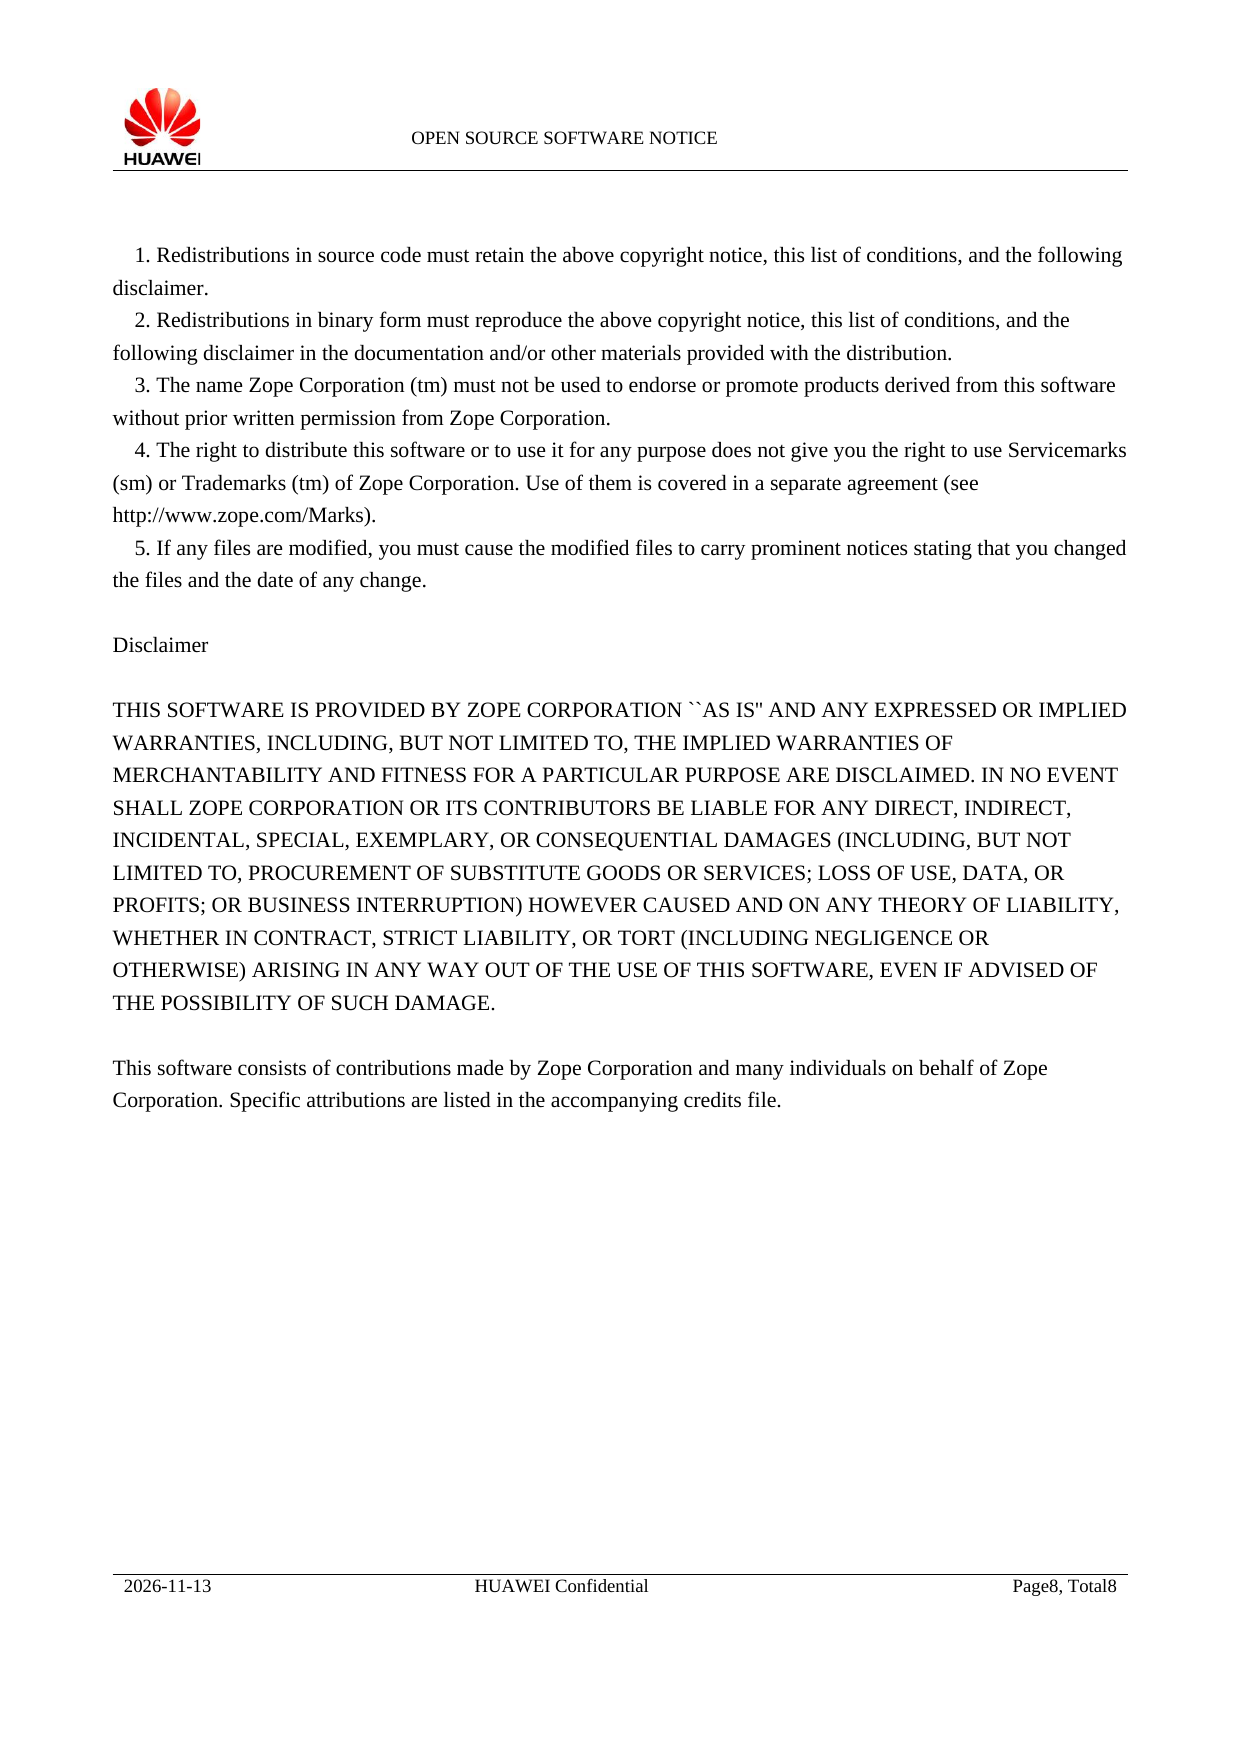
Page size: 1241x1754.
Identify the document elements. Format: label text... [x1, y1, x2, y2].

text 3. The name Zope Corporation (tm) must not be used to endorse or promote products derived from this software without prior written permission from Zope Corporation. [112, 369, 1128, 434]
text Disclaimer [112, 629, 1128, 661]
text THIS SOFTWARE IS PROVIDED BY ZOPE CORPORATION ``AS IS'' AND ANY EXPRESSED OR IMPLIED WARRANTIES, INCLUDING, BUT NOT LIMITED TO, THE IMPLIED WARRANTIES OF MERCHANTABILITY AND FITNESS FOR A PARTICULAR PURPOSE ARE DISCLAIMED. IN NO EVENT SHALL ZOPE CORPORATION OR ITS CONTRIBUTORS BE LIABLE FOR ANY DIRECT, INDIRECT, INCIDENTAL, SPECIAL, EXEMPLARY, OR CONSEQUENTIAL DAMAGES (INCLUDING, BUT NOT LIMITED TO, PROCUREMENT OF SUBSTITUTE GOODS OR SERVICES; LOSS OF USE, DATA, OR PROFITS; OR BUSINESS INTERRUPTION) HOWEVER CAUSED AND ON ANY THEORY OF LIABILITY, WHETHER IN CONTRACT, STRICT LIABILITY, OR TORT (INCLUDING NEGLIGENCE OR OTHERWISE) ARISING IN ANY WAY OUT OF THE USE OF THIS SOFTWARE, EVEN IF ADVISED OF THE POSSIBILITY OF SUCH DAMAGE. [112, 694, 1128, 1019]
text 2. Redistributions in binary form must reproduce the above copyright notice, this list of conditions, and the following disclaimer in the documentation and/or other materials provided with the distribution. [112, 304, 1128, 369]
text 4. The right to distribute this software or to use it for any purpose does not give you the right to use Servicemarks (sm) or Trademarks (tm) of Zope Corporation. Use of them is covered in a separate agreement (see http://www.zope.com/Marks). [112, 434, 1128, 531]
text 5. If any files are modified, you must cause the modified files to carry prominent notices stating that you changed the files and the date of any change. [112, 531, 1128, 596]
picture [124, 88, 201, 165]
text 1. Redistributions in source code must retain the above copyright notice, this list of conditions, and the following disclaimer. [112, 239, 1128, 304]
text This software consists of contributions made by Zope Corporation and many individuals on behalf of Zope Corporation. Specific attributions are listed in the accompanying credits file. [112, 1051, 1128, 1116]
